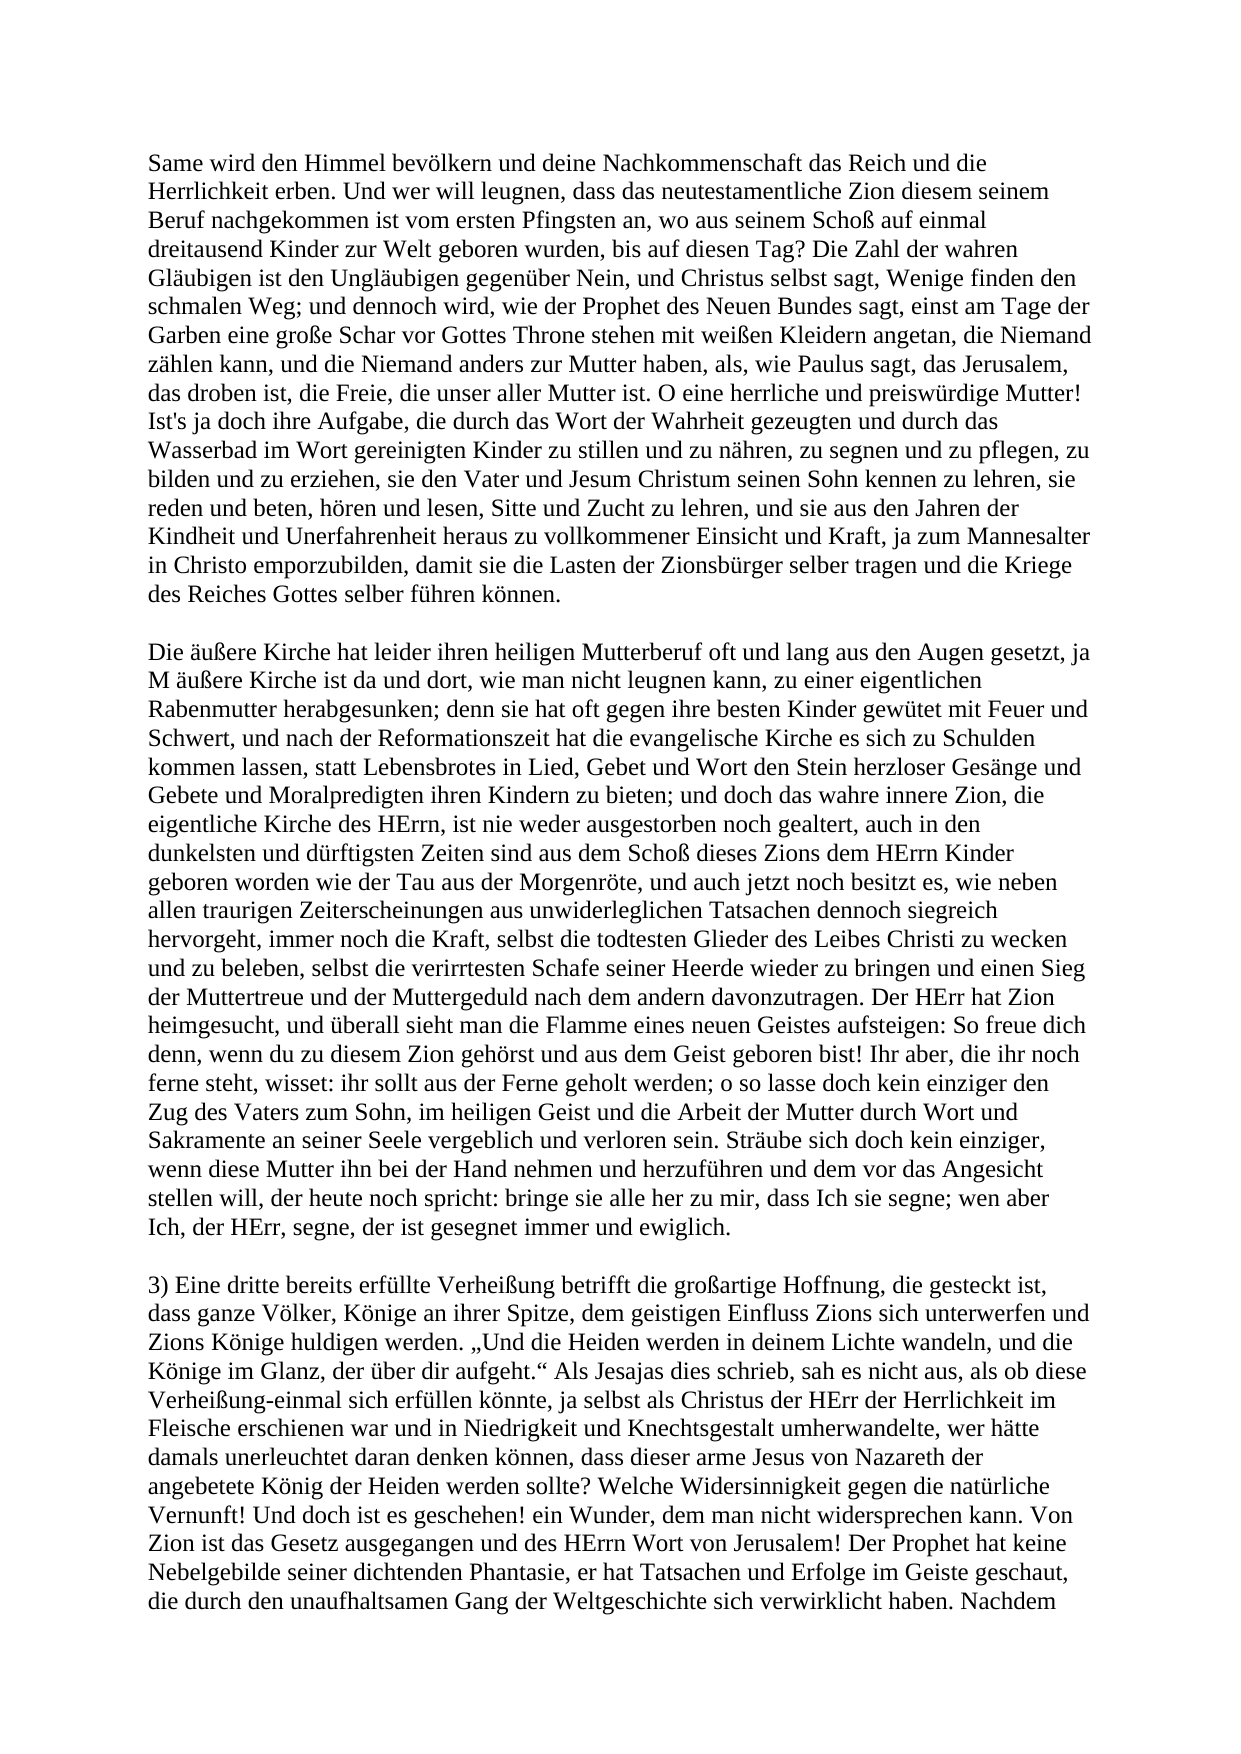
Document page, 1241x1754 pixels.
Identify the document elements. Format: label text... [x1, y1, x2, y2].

text Die äußere Kirche hat leider ihren heiligen Mutterberuf oft und lang aus den Augen gesetzt, ja M äußere Kirche ist da und dort, wie man nicht leugnen kann, zu einer eigentlichen Rabenmutter herabgesunken; denn sie hat oft gegen ihre besten Kinder gewütet mit Feuer und Schwert, und nach der Reformationszeit hat die evangelische Kirche es sich zu Schulden kommen lassen, statt Lebensbrotes in Lied, Gebet und Wort den Stein herzloser Gesänge und Gebete und Moralpredigten ihren Kindern zu bieten; und doch das wahre innere Zion, die eigentliche Kirche des HErrn, ist nie weder ausgestorben noch gealtert, auch in den dunkelsten und dürftigsten Zeiten sind aus dem Schoß dieses Zions dem HErrn Kinder geboren worden wie der Tau aus der Morgenröte, und auch jetzt noch besitzt es, wie neben allen traurigen Zeiterscheinungen aus unwiderleglichen Tatsachen dennoch siegreich hervorgeht, immer noch die Kraft, selbst die todtesten Glieder des Leibes Christi zu wecken und zu beleben, selbst die verirrtesten Schafe seiner Heerde wieder zu bringen und einen Sieg der Muttertreue und der Muttergeduld nach dem andern davonzutragen. Der HErr hat Zion heimgesucht, und überall sieht man die Flamme eines neuen Geistes aufsteigen: So freue dich denn, wenn du zu diesem Zion gehörst und aus dem Geist geboren bist! Ihr aber, die ihr noch ferne steht, wisset: ihr sollt aus der Ferne geholt werden; o so lasse doch kein einziger den Zug des Vaters zum Sohn, im heiligen Geist und die Arbeit der Mutter durch Wort und Sakramente an seiner Seele vergeblich und verloren sein. Sträube sich doch kein einziger, wenn diese Mutter ihn bei der Hand nehmen und herzuführen und dem vor das Angesicht stellen will, der heute noch spricht: bringe sie alle her zu mir, dass Ich sie segne; wen aber Ich, der HErr, segne, der ist gesegnet immer und ewiglich. [148, 637, 1093, 1241]
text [148, 148, 1093, 608]
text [148, 1270, 1093, 1615]
